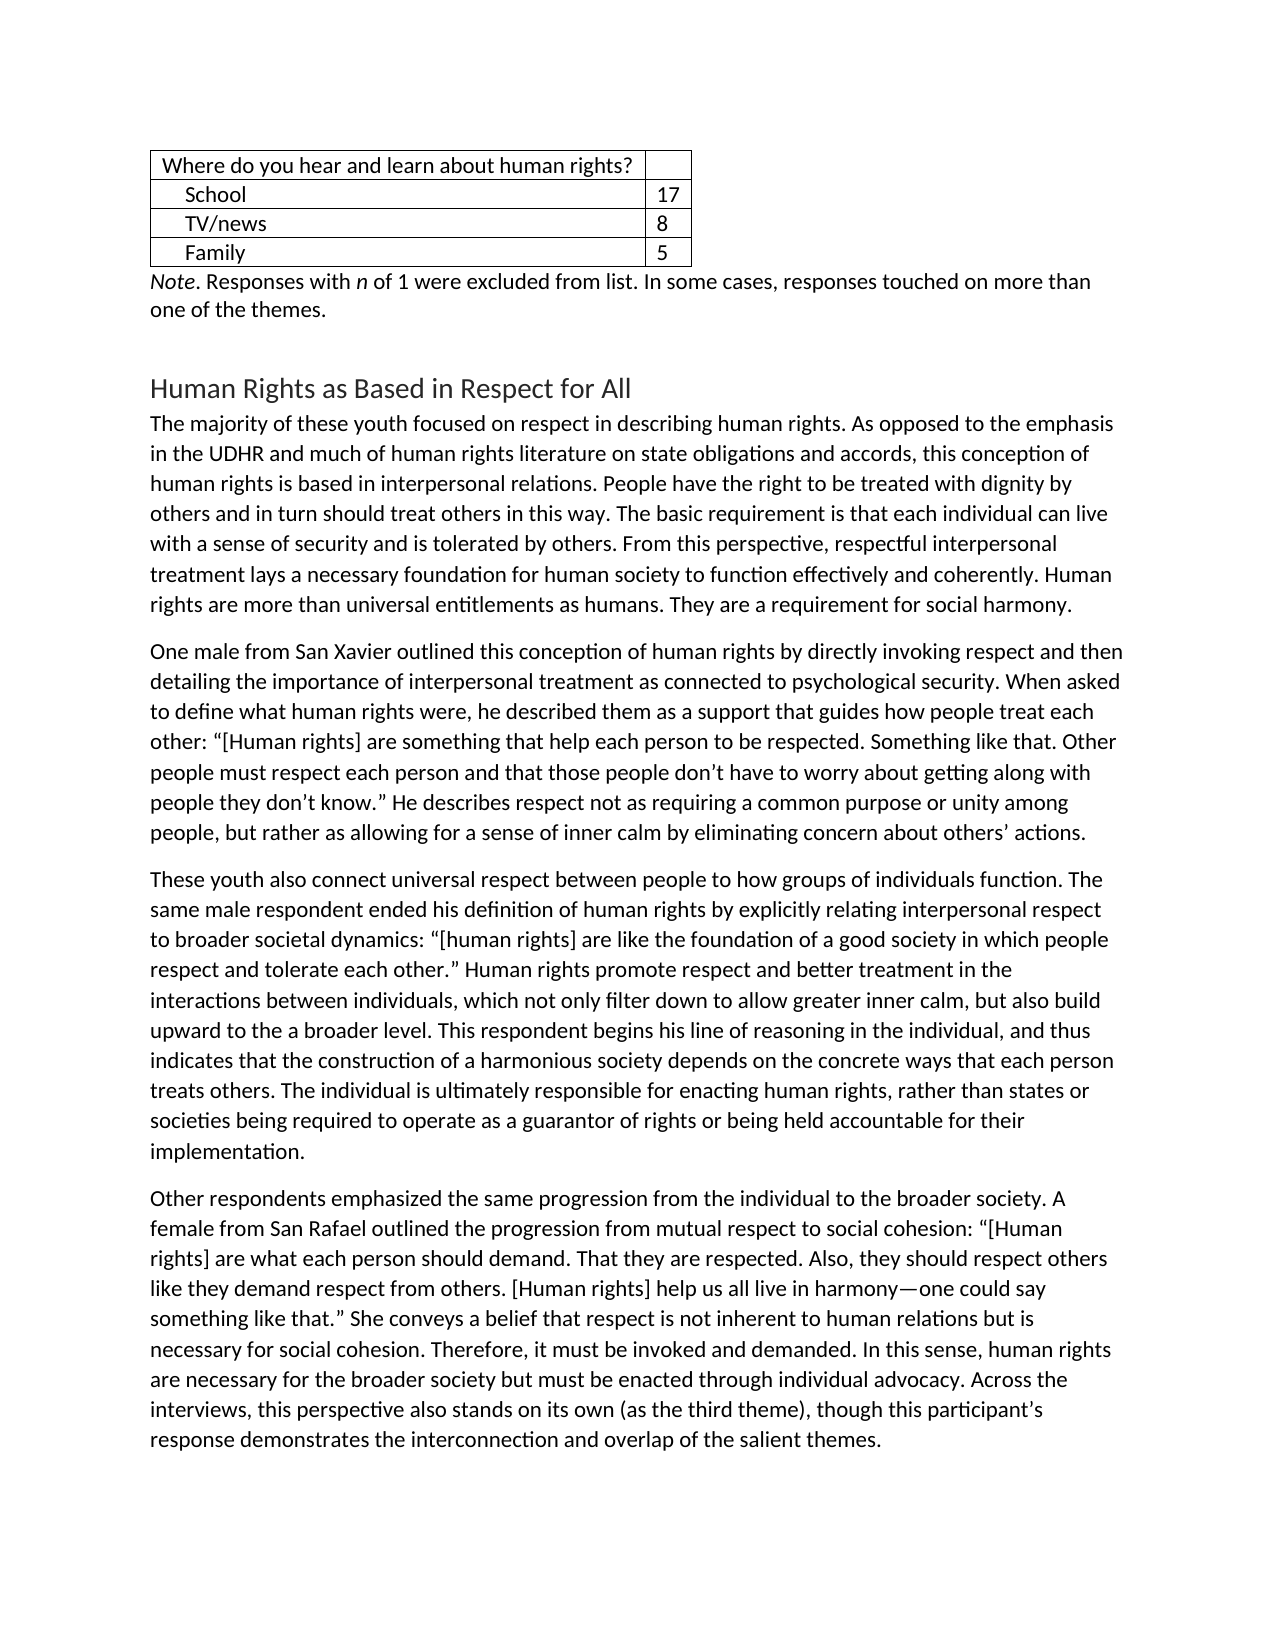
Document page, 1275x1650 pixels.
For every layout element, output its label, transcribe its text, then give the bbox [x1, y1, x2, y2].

table_cell Where do you hear and learn about human rights? [151, 151, 645, 179]
text The majority of these youth focused on respect in describing human rights. As opposed to the emphasis in the UDHR and much of human rights literature on state obligations and accords, this conception of human rights is based in interpersonal relations. People have the right to be treated with dignity by others and in turn should treat others in this way. The basic requirement is that each individual can live with a sense of security and is tolerated by others. From this perspective, respectful interpersonal treatment lays a necessary foundation for human society to function effectively and coherently. Human rights are more than universal entitlements as humans. They are a requirement for social harmony. [150, 409, 1125, 618]
subtitle Human Rights as Based in Respect for All [150, 370, 1125, 406]
table_cell 8 [646, 209, 691, 237]
text These youth also connect universal respect between people to how groups of individuals function. The same male respondent ended his definition of human rights by explicitly relating interpersonal respect to broader societal dynamics: “[human rights] are like the foundation of a good society in which people respect and tolerate each other.” Human rights promote respect and better treatment in the interactions between individuals, which not only filter down to allow greater inner calm, but also build upward to the a broader level. This respondent begins his line of reasoning in the individual, and thus indicates that the construction of a harmonious society depends on the concrete ways that each person treats others. The individual is ultimately responsible for enacting human rights, rather than states or societies being required to operate as a guarantor of rights or being held accountable for their implementation. [150, 865, 1125, 1165]
table_cell [646, 151, 691, 179]
table_cell Family [151, 238, 645, 266]
table_cell TV/news [151, 209, 645, 237]
text One male from San Xavier outlined this conception of human rights by directly invoking respect and then detailing the importance of interpersonal treatment as connected to psychological security. When asked to define what human rights were, he described them as a support that guides how people treat each other: “[Human rights] are something that help each person to be respected. Something like that. Other people must respect each person and that those people don’t have to worry about getting along with people they don’t know.” He describes respect not as requiring a common purpose or unity among people, but rather as allowing for a sense of inner calm by eliminating concern about others’ actions. [150, 637, 1125, 846]
table_cell 17 [646, 180, 691, 208]
text Note. Responses with n of 1 were excluded from list. In some cases, responses touched on more than one of the themes. [150, 267, 1125, 323]
table_cell School [151, 180, 645, 208]
table_cell 5 [646, 238, 691, 266]
text Other respondents emphasized the same progression from the individual to the broader society. A female from San Rafael outlined the progression from mutual respect to social cohesion: “[Human rights] are what each person should demand. That they are respected. Also, they should respect others like they demand respect from others. [Human rights] help us all live in harmony—one could say something like that.” She conveys a belief that respect is not inherent to human relations but is necessary for social cohesion. Therefore, it must be invoked and demanded. In this sense, human rights are necessary for the broader society but must be enacted through individual advocacy. Across the interviews, this perspective also stands on its own (as the third theme), though this participant’s response demonstrates the interconnection and overlap of the salient themes. [150, 1184, 1125, 1453]
